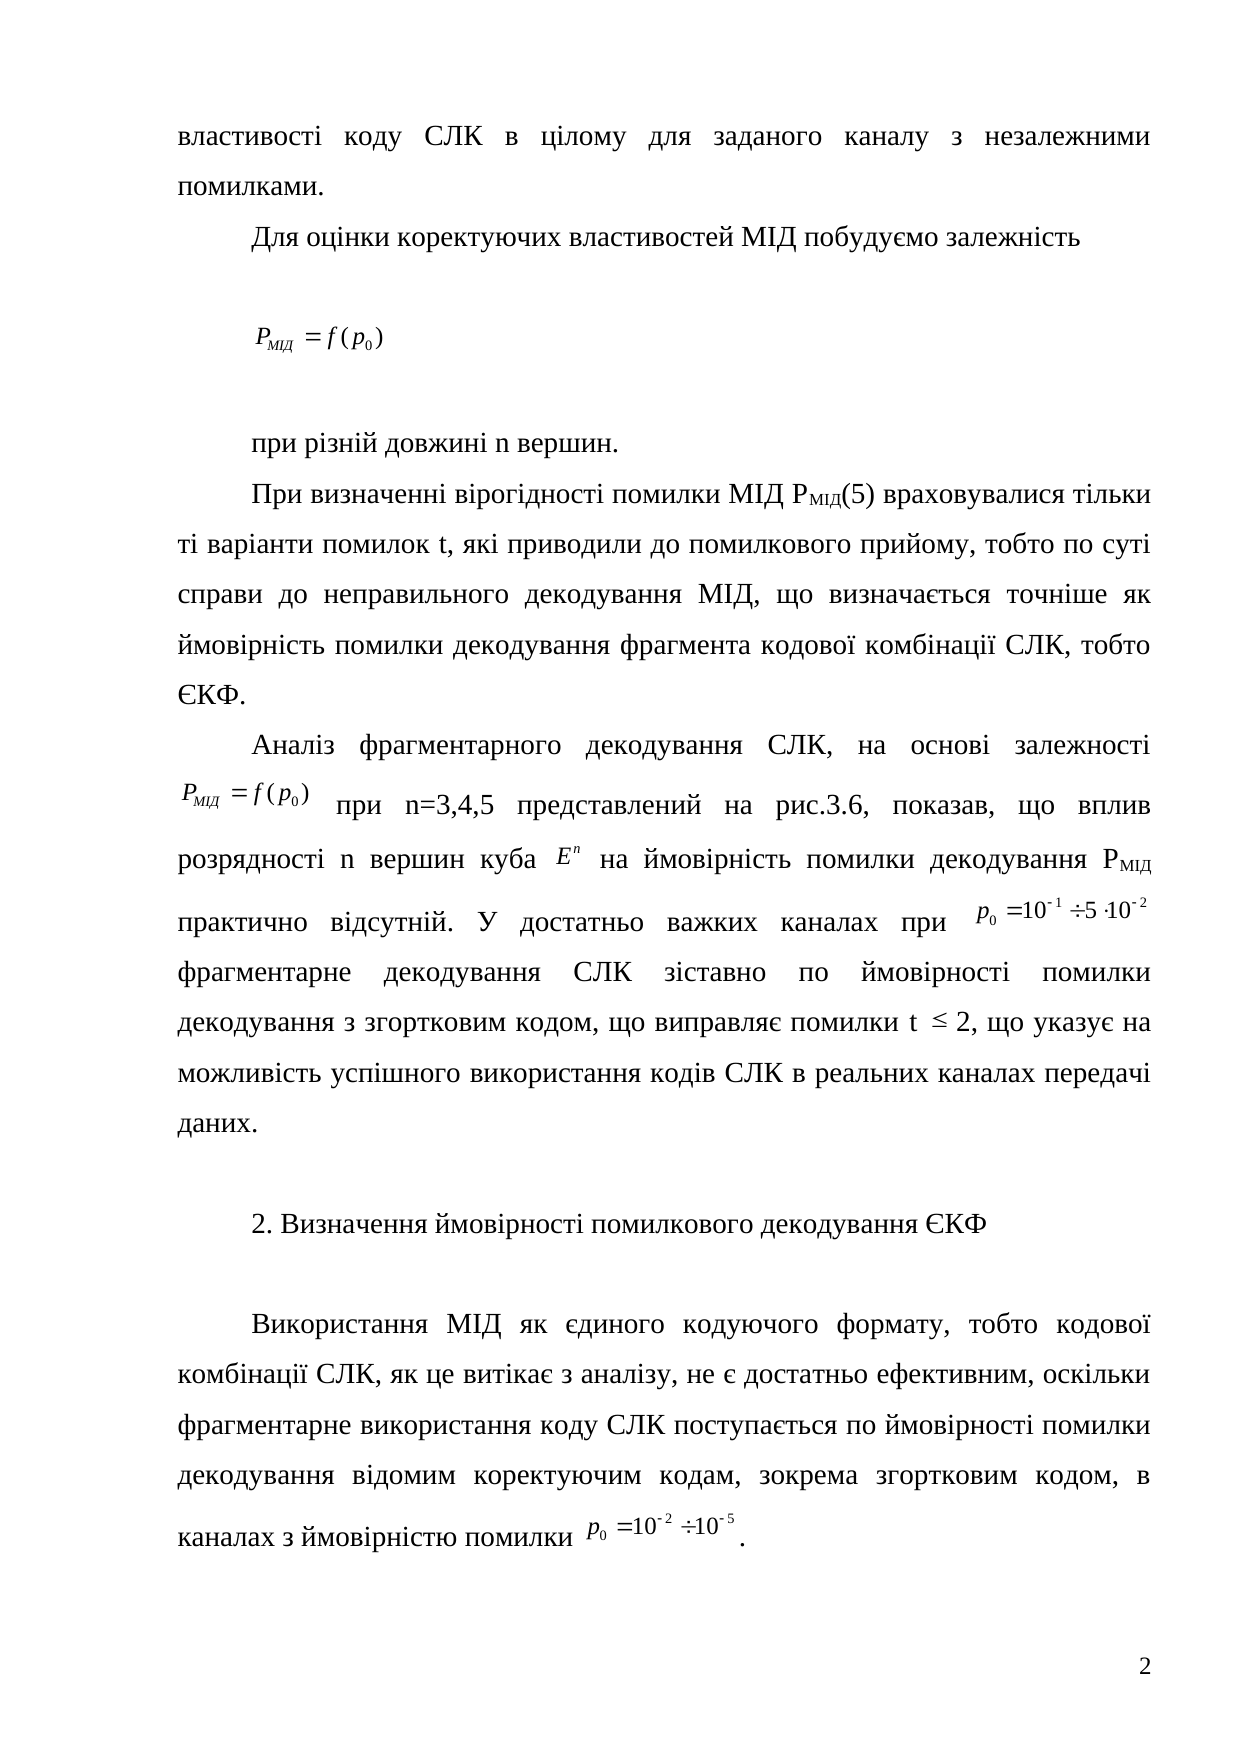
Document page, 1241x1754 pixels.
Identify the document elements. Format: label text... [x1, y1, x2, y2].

text При визначенні вірогідності помилки МІД РМІД(5) враховувалися тільки ті варіанти помилок t, які приводили до помилкового прийому, тобто по суті справи до неправильного декодування МІД, що визначається точніше як ймовірність помилки декодування фрагмента кодової комбінації СЛК, тобто ЄКФ. [177, 476, 1152, 711]
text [177, 118, 1152, 202]
text Використання МІД як єдиного кодуючого формату, тобто кодової комбінації СЛК, як це витікає з аналізу, не є достатньо ефективним, оскільки фрагментарне використання коду СЛК поступається по ймовірності помилки декодування відомим коректуючим кодам, зокрема згортковим кодом, в каналах з ймовірністю помилки . [177, 1306, 1152, 1553]
text 2. Визначення ймовірності помилкового декодування ЄКФ [177, 1206, 1152, 1239]
text при різній довжині n вершин. [177, 426, 1152, 459]
text Аналіз фрагментарного декодування СЛК, на основі залежності при n=3,4,5 представлений на рис.3.6, показав, що вплив розрядності n вершин куба на ймовірність помилки декодування РМІД практично відсутній. У достатньо важких каналах при фрагментарне декодування СЛК зіставно по ймовірності помилки декодування з згортковим кодом, що виправляє помилки t 2, що указує на можливість успішного використання кодів СЛК в реальних каналах передачі даних. [177, 727, 1152, 1139]
text Для оцінки коректуючих властивостей МІД побудуємо залежність [177, 219, 1152, 252]
